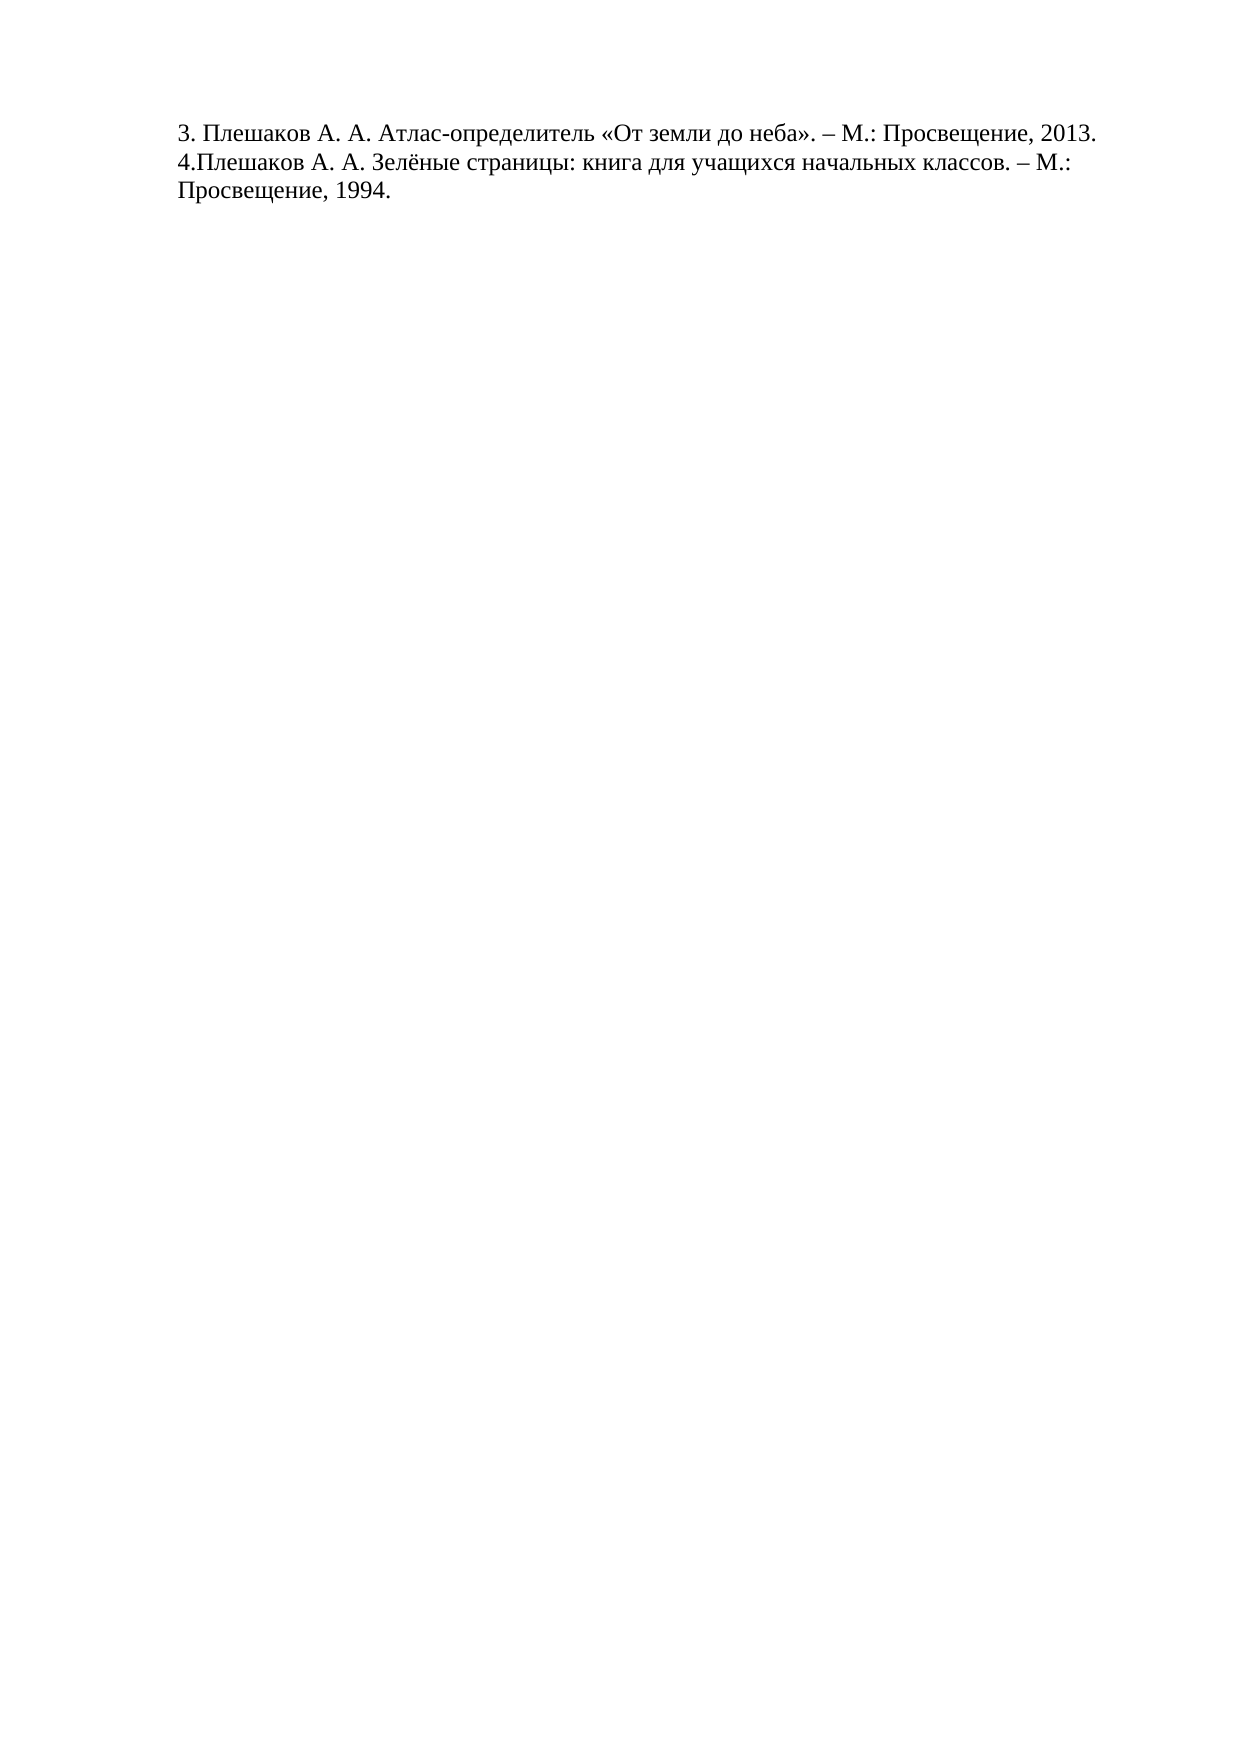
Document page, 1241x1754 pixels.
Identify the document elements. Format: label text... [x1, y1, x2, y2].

text 4.Плешаков А. А. Зелёные страницы: книга для учащихся начальных классов. – М.: Просвещение, 1994. [177, 147, 1152, 204]
text 3. Плешаков А. А. Атлас-определитель «От земли до неба». – М.: Просвещение, 2013. [177, 118, 1152, 147]
